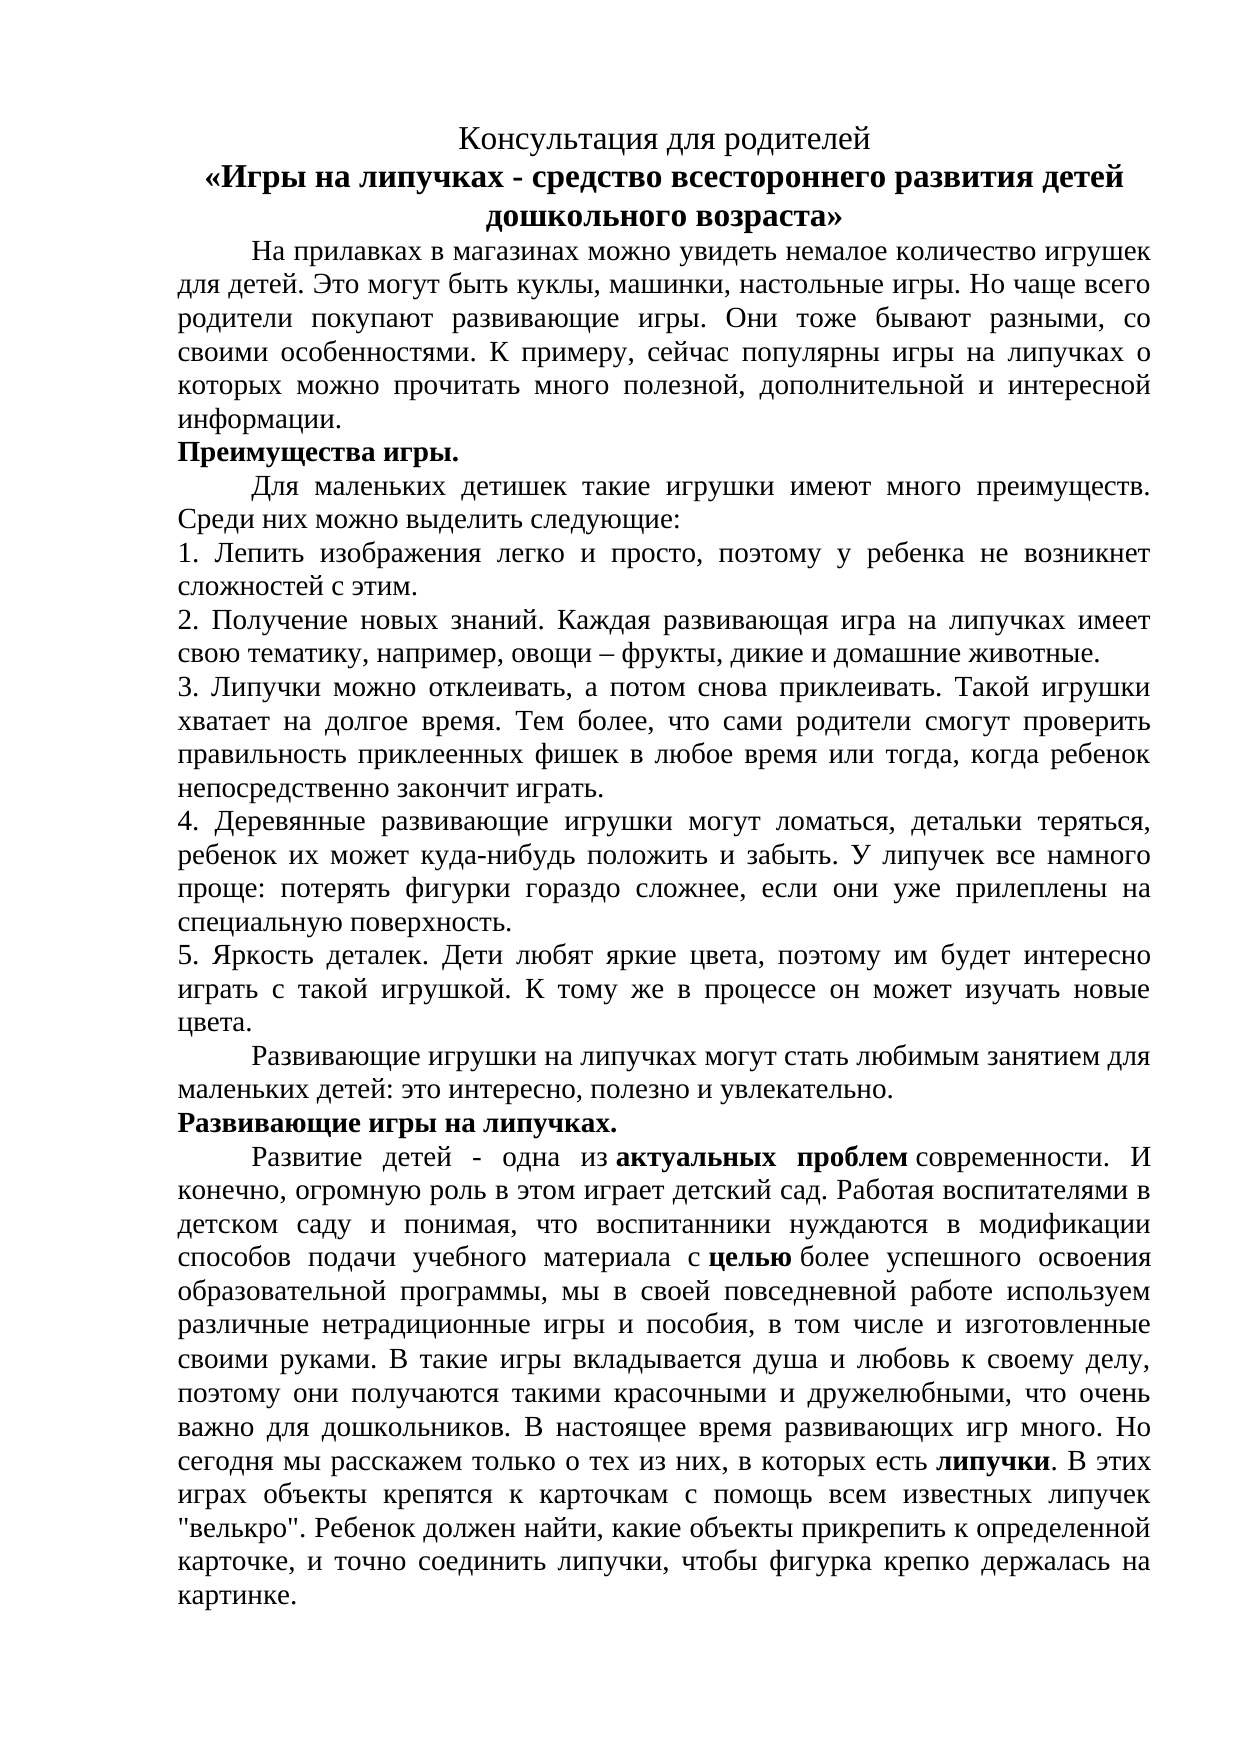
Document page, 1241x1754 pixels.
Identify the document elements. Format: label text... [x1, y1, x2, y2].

text 5. Яркость деталек. Дети любят яркие цвета, поэтому им будет интересно играть с такой игрушкой. К тому же в процессе он может изучать новые цвета. [177, 937, 1152, 1038]
text На прилавках в магазинах можно увидеть немалое количество игрушек для детей. Это могут быть куклы, машинки, настольные игры. Но чаще всего родители покупают развивающие игры. Они тоже бывают разными, со своими особенностями. К примеру, сейчас популярны игры на липучках о которых можно прочитать много полезной, дополнительной и интересной информации. [177, 233, 1152, 434]
text 3. Липучки можно отклеивать, а потом снова приклеивать. Такой игрушки хватает на долгое время. Тем более, что сами родители смогут проверить правильность приклеенных фишек в любое время или тогда, когда ребенок непосредственно закончит играть. [177, 669, 1152, 803]
text Развивающие игры на липучках. [177, 1105, 1152, 1139]
text Для маленьких детишек такие игрушки имеют много преимуществ. Среди них можно выделить следующие: [177, 468, 1152, 535]
text 4. Деревянные развивающие игрушки могут ломаться, детальки теряться, ребенок их может куда-нибудь положить и забыть. У липучек все намного проще: потерять фигурки гораздо сложнее, если они уже прилеплены на специальную поверхность. [177, 803, 1152, 937]
text Развивающие игрушки на липучках могут стать любимым занятием для маленьких детей: это интересно, полезно и увлекательно. [177, 1038, 1152, 1105]
text 2. Получение новых знаний. Каждая развивающая игра на липучках имеет свою тематику, например, овощи – фрукты, дикие и домашние животные. [177, 602, 1152, 669]
text Преимущества игры. [177, 434, 1152, 468]
text «Игры на липучках - средство всестороннего развития детей дошкольного возраста» [177, 156, 1152, 233]
text Консультация для родителей [177, 118, 1152, 156]
text 1. Лепить изображения легко и просто, поэтому у ребенка не возникнет сложностей с этим. [177, 535, 1152, 602]
text Развитие детей - одна из актуальных проблем современности. И конечно, огромную роль в этом играет детский сад. Работая воспитателями в детском саду и понимая, что воспитанники нуждаются в модификации способов подачи учебного материала с целью более успешного освоения образовательной программы, мы в своей повседневной работе используем различные нетрадиционные игры и пособия, в том числе и изготовленные своими руками. В такие игры вкладывается душа и любовь к своему делу, поэтому они получаются такими красочными и дружелюбными, что очень важно для дошкольников. В настоящее время развивающих игр много. Но сегодня мы расскажем только о тех из них, в которых есть липучки. В этих играх объекты крепятся к карточкам с помощь всем известных липучек "велькро". Ребенок должен найти, какие объекты прикрепить к определенной карточке, и точно соединить липучки, чтобы фигурка крепко держалась на картинке. [177, 1139, 1152, 1610]
